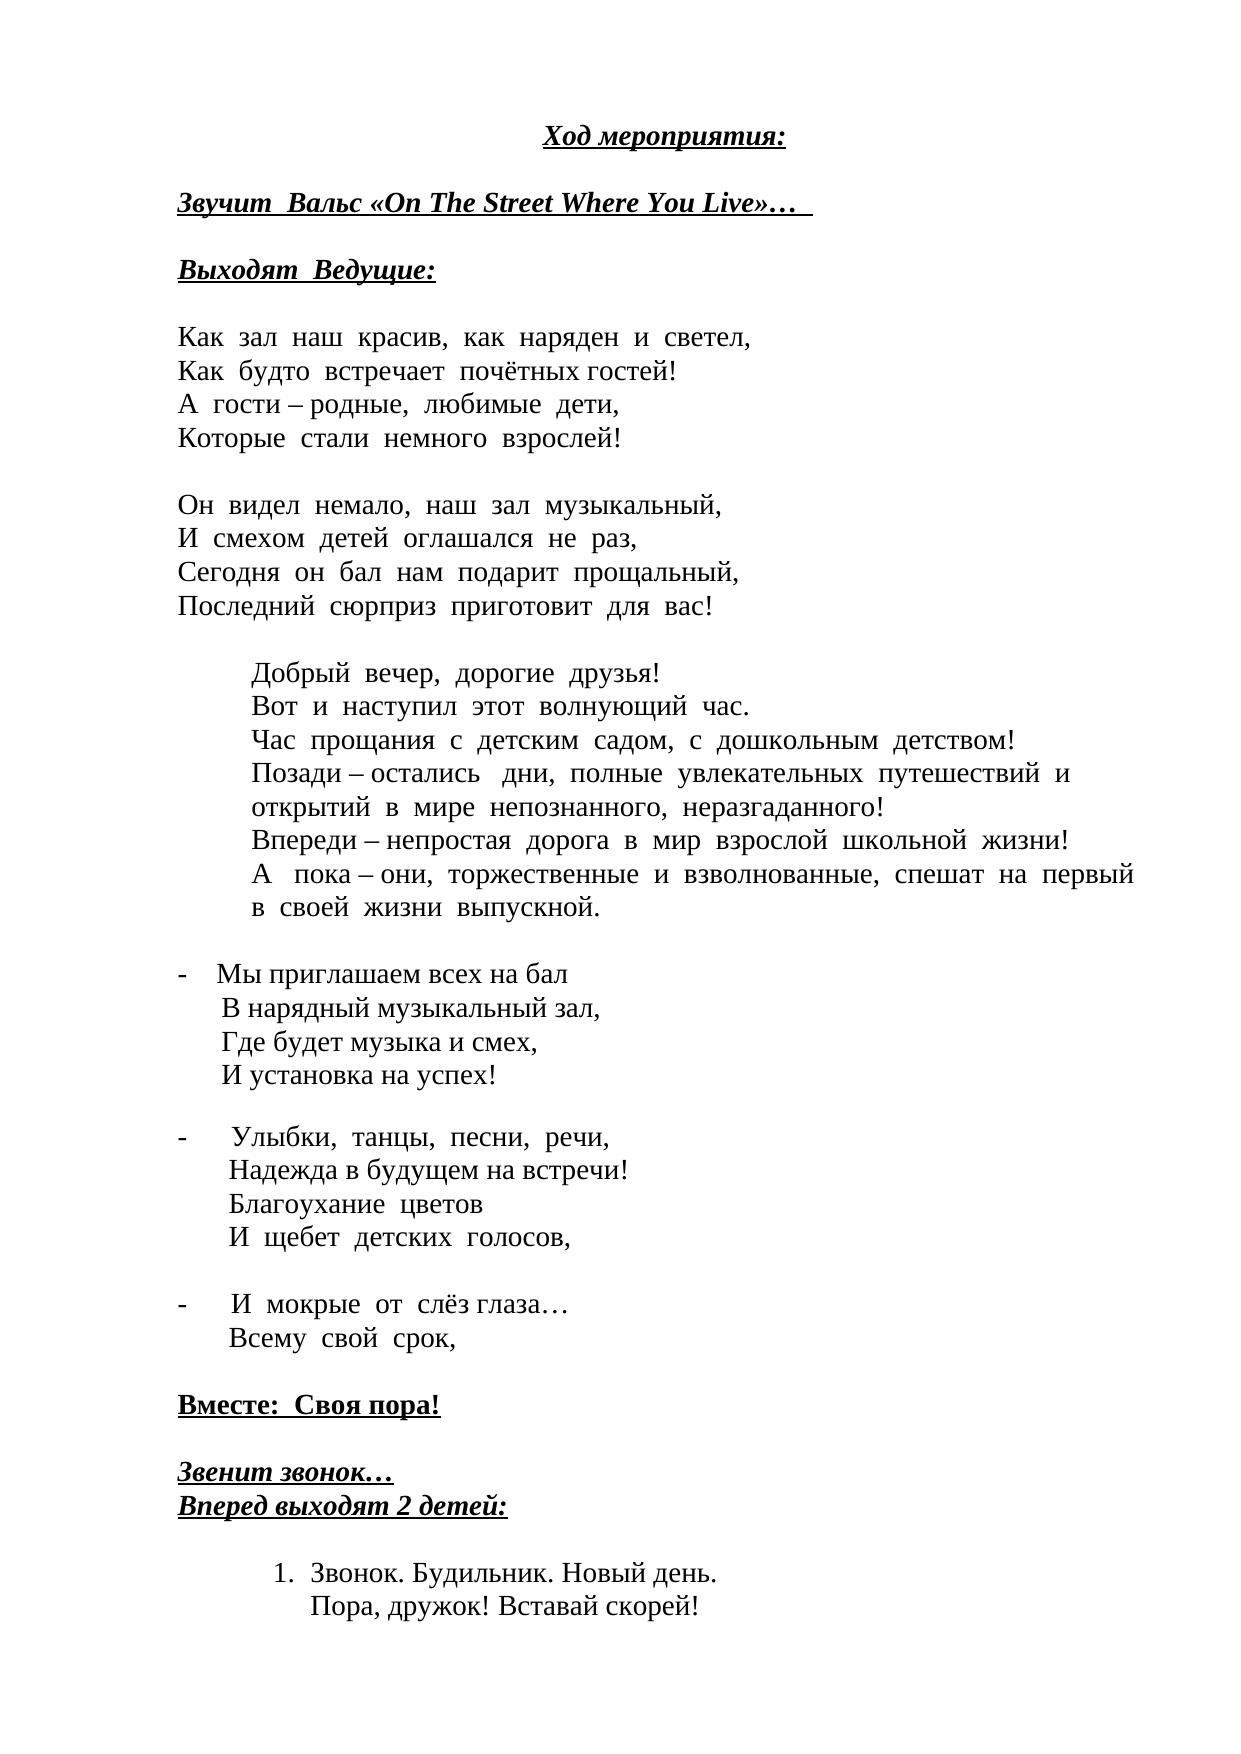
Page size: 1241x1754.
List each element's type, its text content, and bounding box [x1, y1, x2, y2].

text И смехом детей оглашался не раз, Сегодня он бал нам подарит прощальный, [177, 521, 1152, 588]
text Которые стали немного взрослей! Он видел немало, наш зал музыкальный, [177, 420, 1152, 521]
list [273, 1555, 1152, 1622]
text Как зал наш красив, как наряден и светел, [177, 319, 1152, 353]
text Звучит Вальс «On The Street Where You Live»… [177, 185, 1152, 219]
text Впереди – непростая дорога в мир взрослой школьной жизни! [251, 822, 1152, 856]
text Час прощания с детским садом, с дошкольным детством! [251, 722, 1152, 755]
text - Мы приглашаем всех на бал В нарядный музыкальный зал, [177, 957, 1152, 1024]
text Звенит звонок… [177, 1454, 1152, 1488]
text Вперед выходят 2 детей: [177, 1488, 1152, 1521]
text Вместе: Своя пора! [177, 1387, 1152, 1421]
text Добрый вечер, дорогие друзья! [251, 655, 1152, 688]
text Надежда в будущем на встречи! [177, 1152, 1152, 1186]
text - Улыбки, танцы, песни, речи, [177, 1119, 1152, 1152]
text Позади – остались дни, полные увлекательных путешествий и открытий в мире непознанного, неразгаданного! [251, 755, 1152, 822]
text А пока – они, торжественные и взволнованные, спешат на первый в своей жизни выпускной. [251, 856, 1152, 923]
text Где будет музыка и смех, И установка на успех! [177, 1024, 1152, 1119]
text Вот и наступил этот волнующий час. [251, 688, 1152, 722]
text - И мокрые от слёз глаза… Всему свой срок, [177, 1287, 1152, 1354]
text Выходят Ведущие: [177, 252, 1152, 286]
text Последний сюрприз приготовит для вас! [177, 588, 1152, 621]
text Благоухание цветов И щебет детских голосов, [177, 1186, 1152, 1253]
text Ход мероприятия: [177, 118, 1152, 152]
text Как будто встречает почётных гостей! А гости – родные, любимые дети, [177, 353, 1152, 420]
